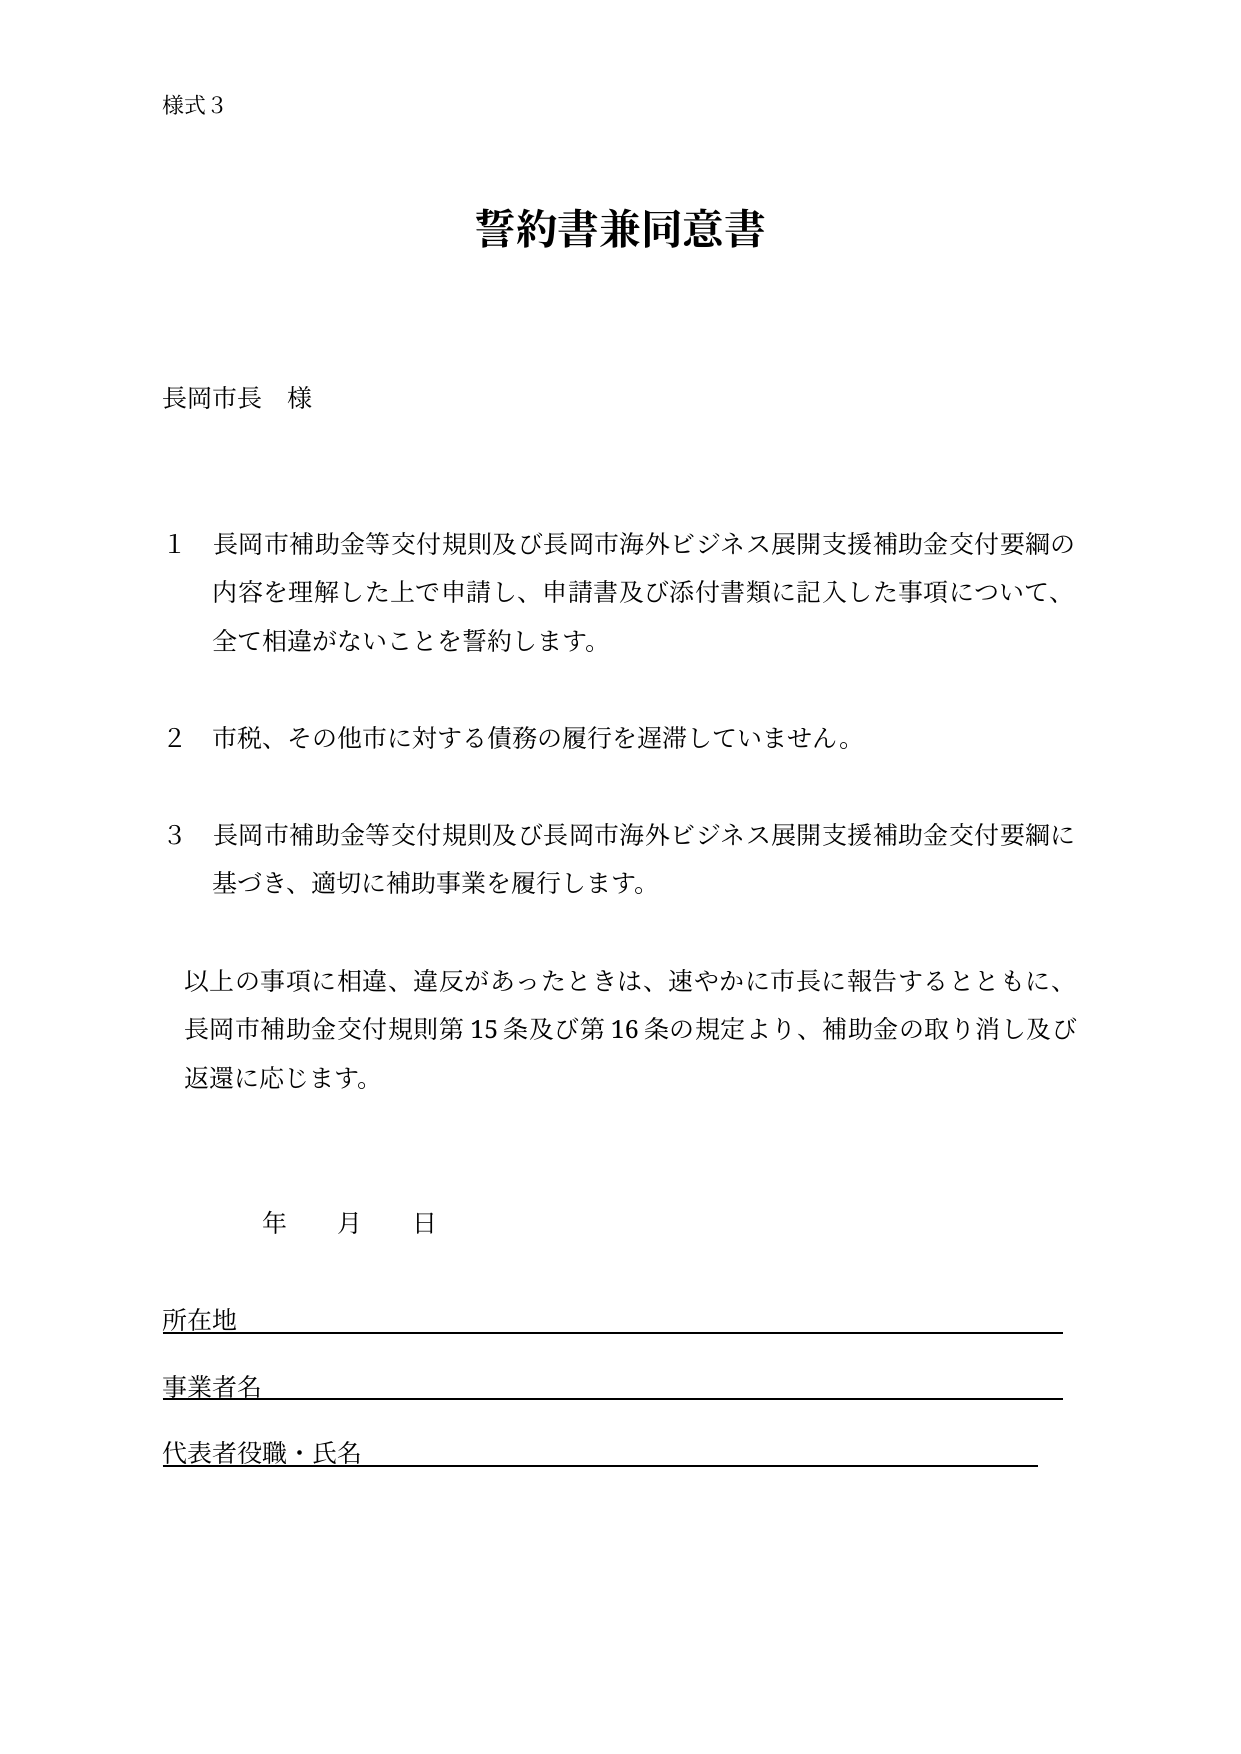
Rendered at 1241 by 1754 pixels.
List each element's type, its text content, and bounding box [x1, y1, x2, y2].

text 所在地 [162, 1295, 1078, 1343]
text 誓約書兼同意書 [162, 178, 1078, 275]
text 以上の事項に相違、違反があったときは、速やかに市長に報告するとともに、長岡市補助金交付規則第15条及び第16条の規定より、補助金の取り消し及び返還に応じます。 [184, 955, 1078, 1101]
text ３ 長岡市補助金等交付規則及び長岡市海外ビジネス展開支援補助金交付要綱に基づき、適切に補助事業を履行します。 [162, 809, 1078, 906]
text 代表者役職・氏名 [162, 1428, 1078, 1476]
text 長岡市長 様 [162, 372, 1078, 421]
text 年 月 日 [162, 1198, 1078, 1246]
text 事業者名 [162, 1361, 1078, 1410]
text １ 長岡市補助金等交付規則及び長岡市海外ビジネス展開支援補助金交付要綱の内容を理解した上で申請し、申請書及び添付書類に記入した事項について、全て相違がないことを誓約します。 [162, 518, 1078, 664]
text ２ 市税、その他市に対する債務の履行を遅滞していません。 [162, 712, 1078, 761]
